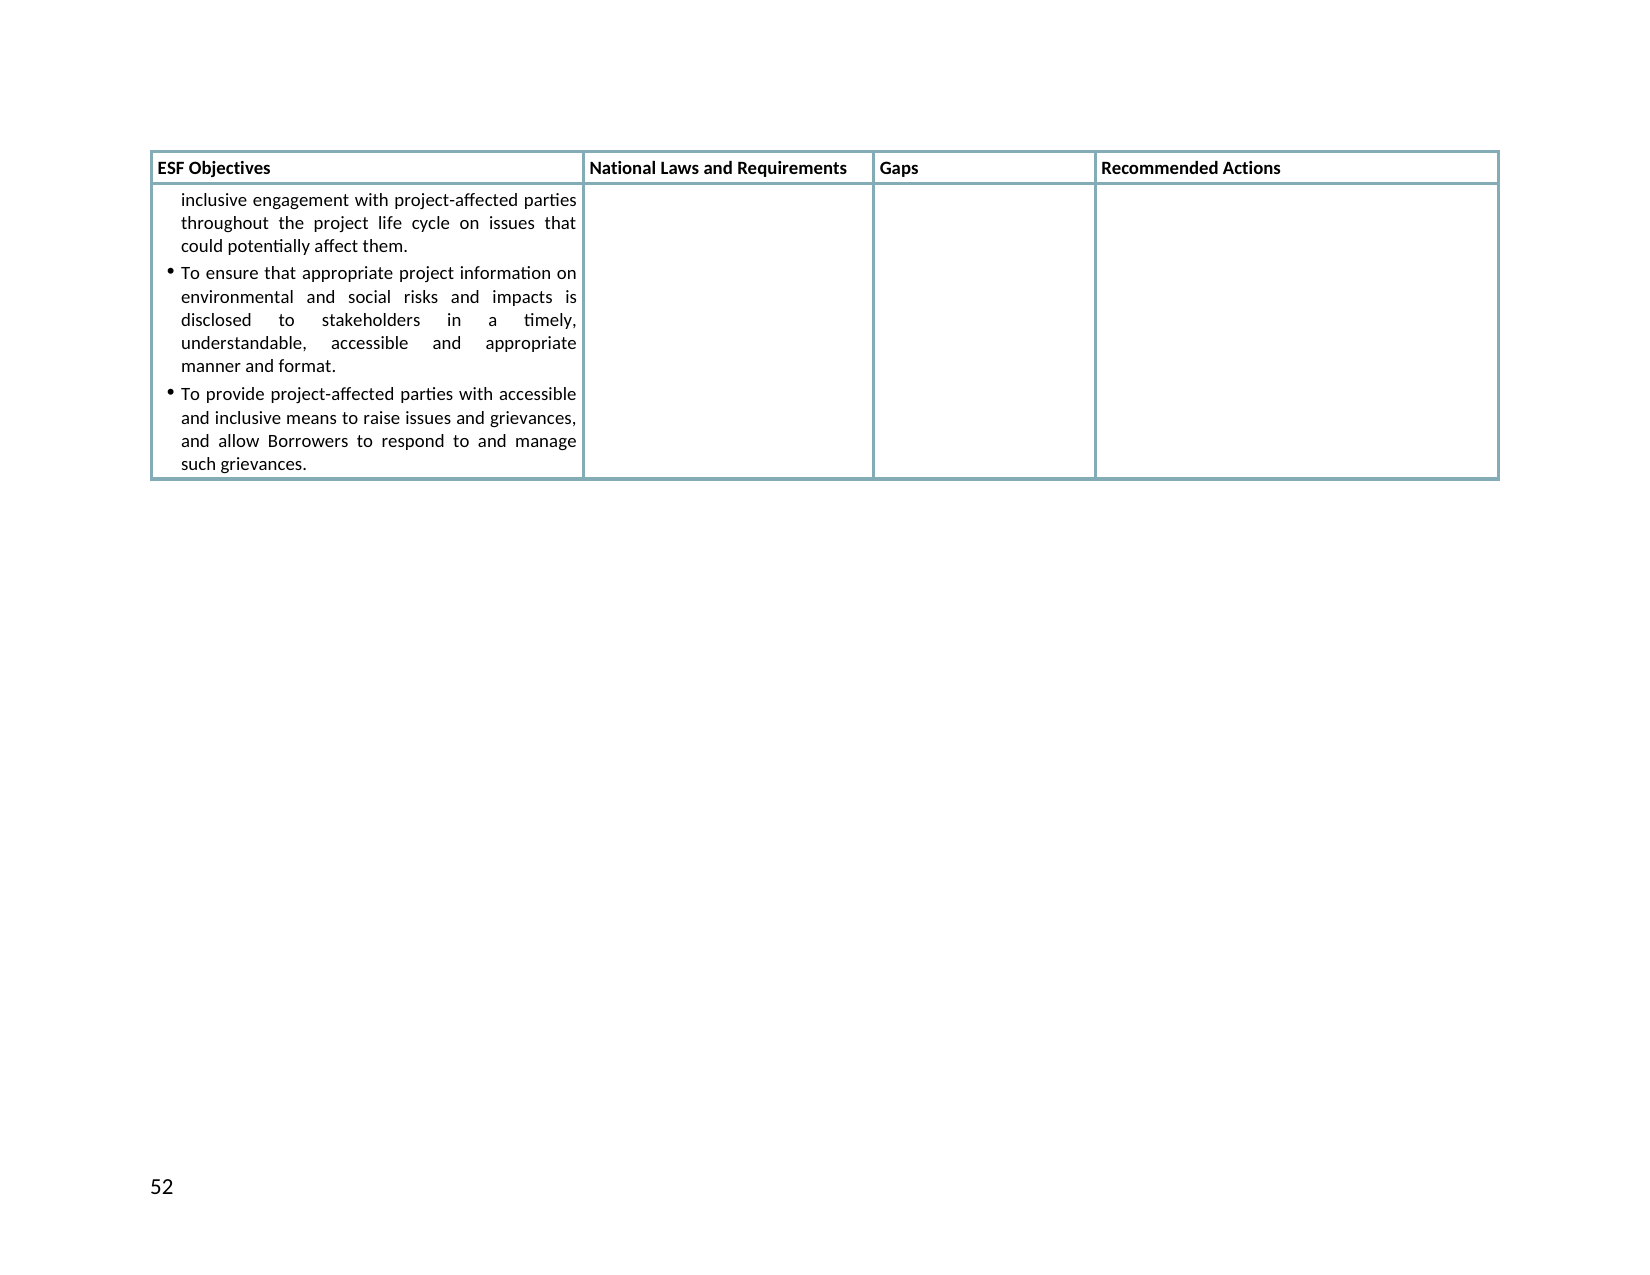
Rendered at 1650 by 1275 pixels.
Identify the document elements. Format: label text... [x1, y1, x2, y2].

table_header National Laws and Requirements [585, 153, 872, 182]
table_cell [875, 185, 1094, 477]
table_header Recommended Actions [1097, 153, 1497, 182]
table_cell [1097, 185, 1497, 477]
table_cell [585, 185, 872, 477]
table_header Gaps [875, 153, 1094, 182]
table_header ESF Objectives [153, 153, 582, 182]
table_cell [153, 185, 582, 477]
